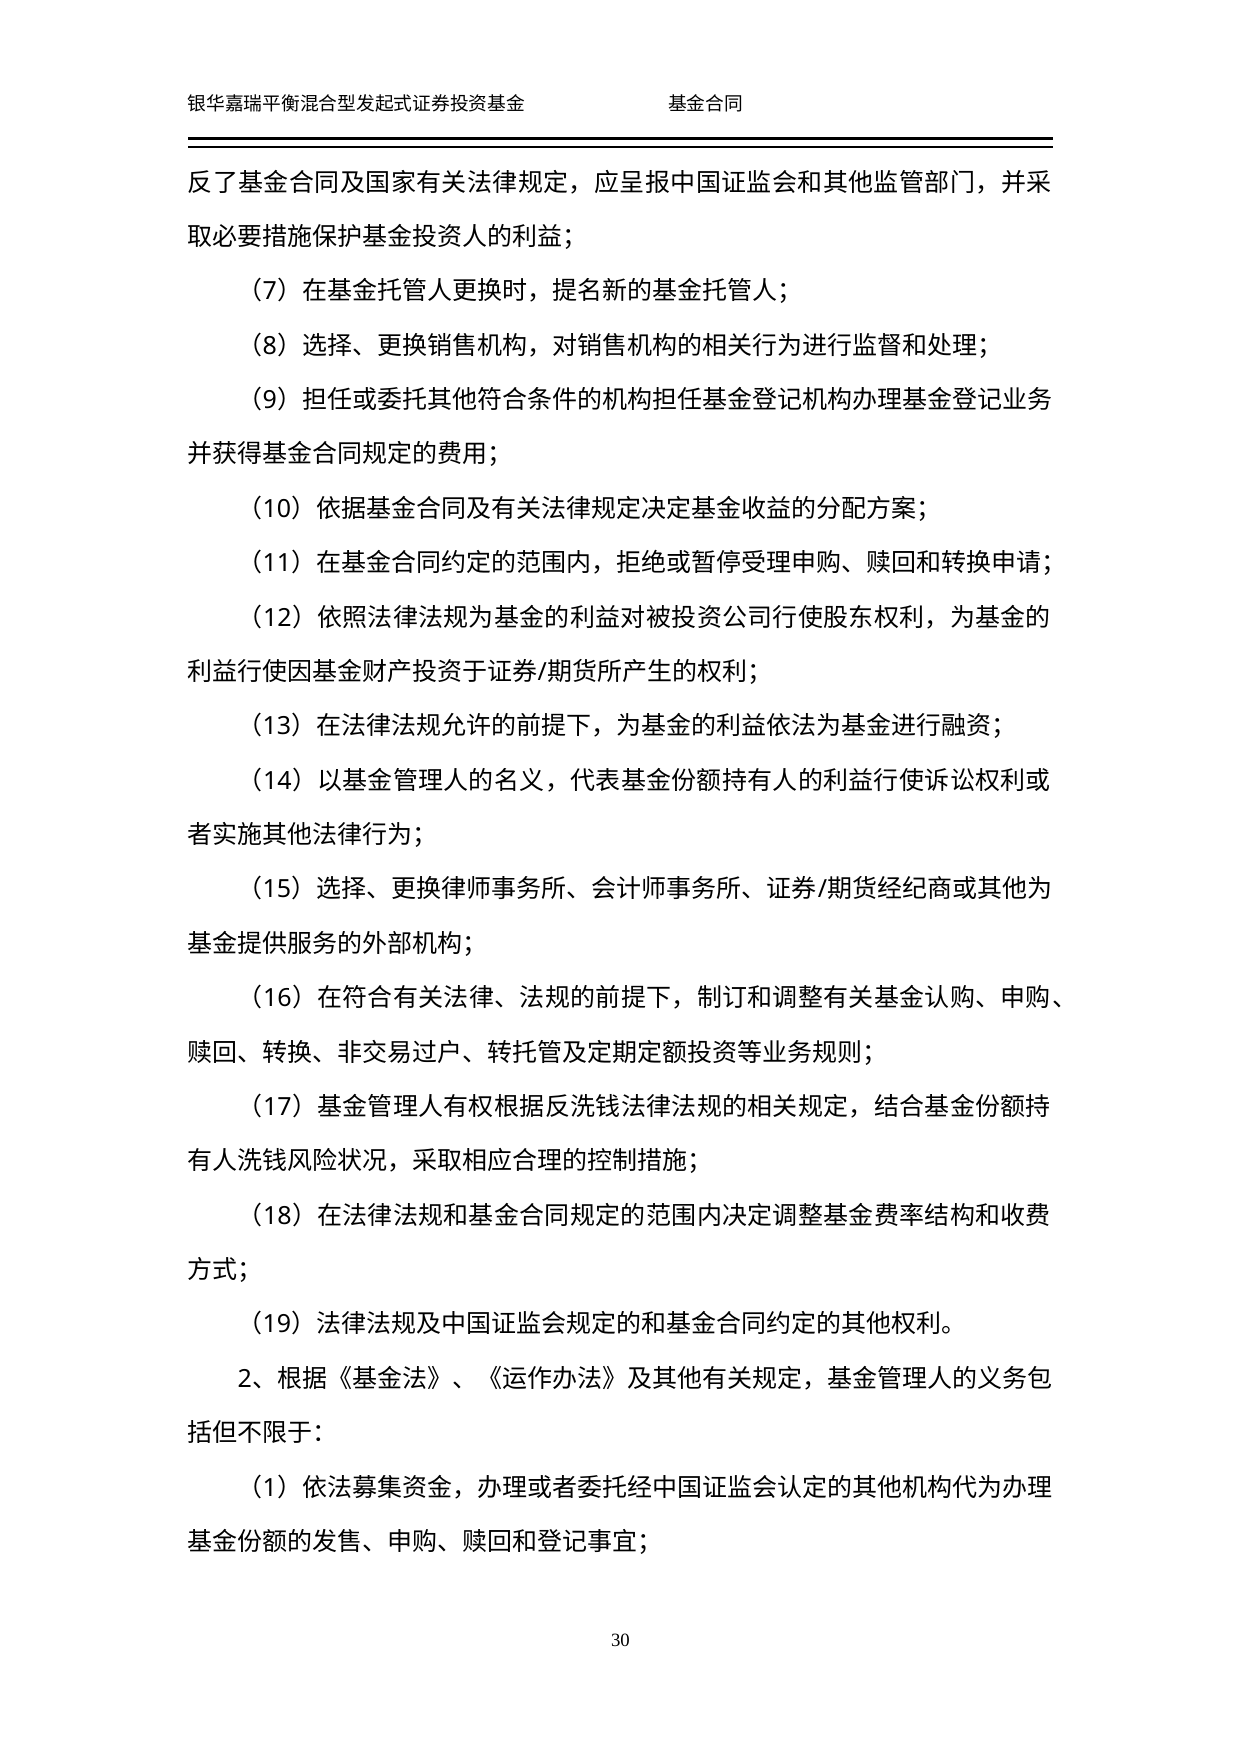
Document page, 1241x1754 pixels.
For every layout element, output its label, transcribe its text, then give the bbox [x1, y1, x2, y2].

text （10）依据基金合同及有关法律规定决定基金收益的分配方案； [187, 488, 1053, 524]
text （1）依法募集资金，办理或者委托经中国证监会认定的其他机构代为办理基金份额的发售、申购、赎回和登记事宜； [187, 1467, 1053, 1558]
text （11）在基金合同约定的范围内，拒绝或暂停受理申购、赎回和转换申请； [187, 543, 1053, 579]
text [187, 162, 1053, 253]
text （16）在符合有关法律、法规的前提下，制订和调整有关基金认购、申购、赎回、转换、非交易过户、转托管及定期定额投资等业务规则； [187, 978, 1053, 1068]
text 2、根据《基金法》、《运作办法》及其他有关规定，基金管理人的义务包括但不限于： [187, 1358, 1053, 1449]
text （13）在法律法规允许的前提下，为基金的利益依法为基金进行融资； [187, 706, 1053, 742]
text （8）选择、更换销售机构，对销售机构的相关行为进行监督和处理； [187, 325, 1053, 361]
text （18）在法律法规和基金合同规定的范围内决定调整基金费率结构和收费方式； [187, 1195, 1053, 1286]
text （12）依照法律法规为基金的利益对被投资公司行使股东权利，为基金的利益行使因基金财产投资于证券/期货所产生的权利； [187, 597, 1053, 688]
text （15）选择、更换律师事务所、会计师事务所、证券/期货经纪商或其他为基金提供服务的外部机构； [187, 869, 1053, 959]
text （14）以基金管理人的名义，代表基金份额持有人的利益行使诉讼权利或者实施其他法律行为； [187, 760, 1053, 851]
text （17）基金管理人有权根据反洗钱法律法规的相关规定，结合基金份额持有人洗钱风险状况，采取相应合理的控制措施； [187, 1086, 1053, 1177]
text （9）担任或委托其他符合条件的机构担任基金登记机构办理基金登记业务并获得基金合同规定的费用； [187, 379, 1053, 470]
text （19）法律法规及中国证监会规定的和基金合同约定的其他权利。 [187, 1304, 1053, 1340]
text （7）在基金托管人更换时，提名新的基金托管人； [187, 271, 1053, 307]
